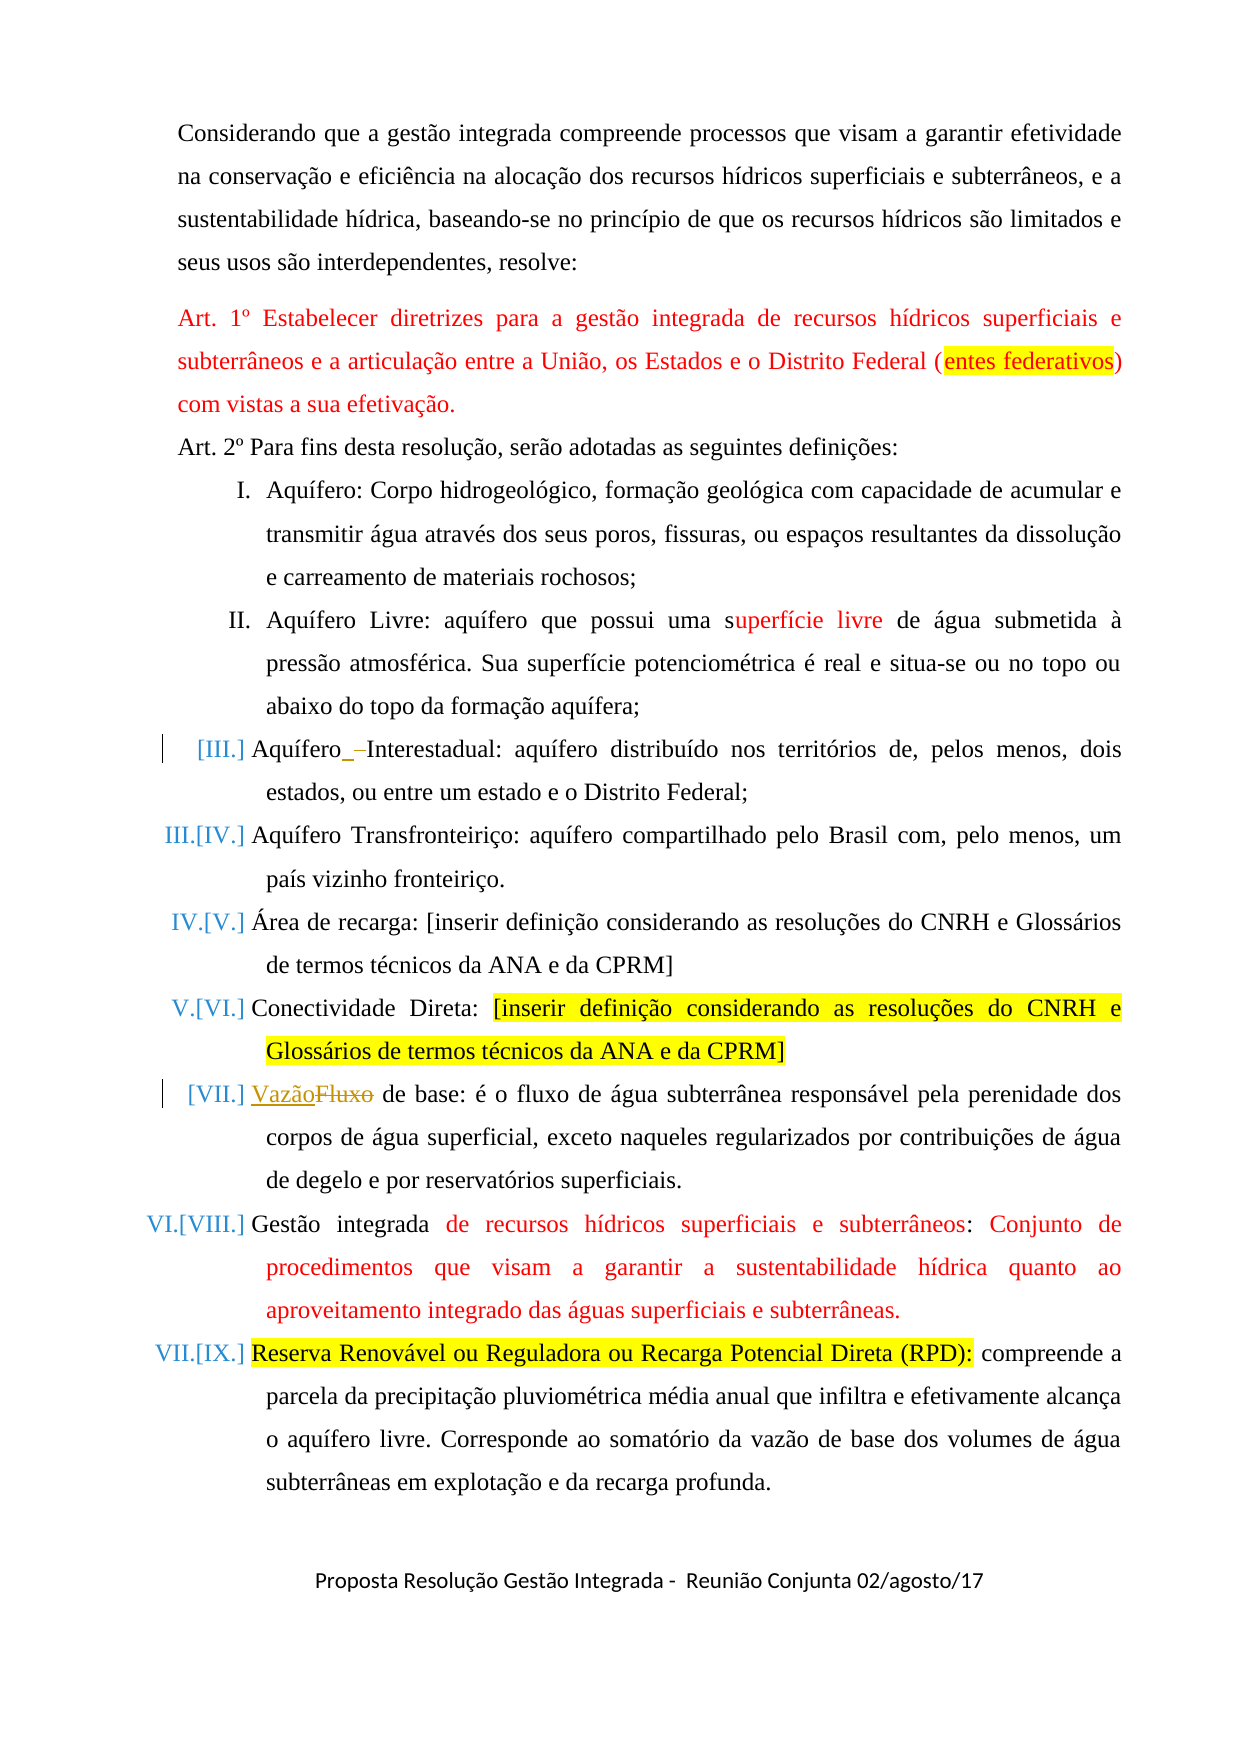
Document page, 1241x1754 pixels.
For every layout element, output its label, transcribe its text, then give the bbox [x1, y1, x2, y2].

text Considerando que a gestão integrada compreende processos que visam a garantir efetividade na conservação e eficiência na alocação dos recursos hídricos superficiais e subterrâneos, e a sustentabilidade hídrica, baseando-se no princípio de que os recursos hídricos são limitados e seus usos são interdependentes, resolve: [177, 118, 1122, 276]
list Aquífero Transfronteiriço: aquífero compartilhado pelo Brasil com, pelo menos, um país vizinho fronteiriço. [251, 821, 1122, 892]
list Reserva Renovável ou Reguladora ou Recarga Potencial Direta (RPD): compreende a parcela da precipitação pluviométrica média anual que infiltra e efetivamente alcança o aquífero livre. Corresponde ao somatório da vazão de base dos volumes de água subterrâneas em explotação e da recarga profunda. [251, 1338, 1122, 1496]
text Art. 2º Para fins desta resolução, serão adotadas as seguintes definições: [177, 432, 1122, 461]
list Gestão integrada de recursos hídricos superficiais e subterrâneos: Conjunto de procedimentos que visam a garantir a sustentabilidade hídrica quanto ao aproveitamento integrado das águas superficiais e subterrâneas. [251, 1209, 1122, 1324]
text Art. 1º Estabelecer diretrizes para a gestão integrada de recursos hídricos superficiais e subterrâneos e a articulação entre a União, os Estados e o Distrito Federal (entes federativos) com vistas a sua efetivação. [177, 303, 1122, 418]
list de base: é o fluxo de água subterrânea responsável pela perenidade dos corpos de água superficial, exceto naqueles regularizados por contribuições de água de degelo e por reservatórios superficiais. [251, 1079, 1122, 1194]
list Aquífero Livre: aquífero que possui uma superfície livre de água submetida à pressão atmosférica. Sua superfície potenciométrica é real e situa-se ou no topo ou abaixo do topo da formação aquífera; [251, 605, 1122, 720]
list AquíferoInterestadual: aquífero distribuído nos territórios de, pelos menos, dois estados, ou entre um estado e o Distrito Federal; [251, 734, 1122, 806]
list Área de recarga: [inserir definição considerando as resoluções do CNRH e Glossários de termos técnicos da ANA e da CPRM] [251, 907, 1122, 979]
list Aquífero: Corpo hidrogeológico, formação geológica com capacidade de acumular e transmitir água através dos seus poros, fissuras, ou espaços resultantes da dissolução e carreamento de materiais rochosos; [251, 476, 1122, 591]
list Conectividade Direta: [inserir definição considerando as resoluções do CNRH e Glossários de termos técnicos da ANA e da CPRM] [251, 993, 1122, 1065]
